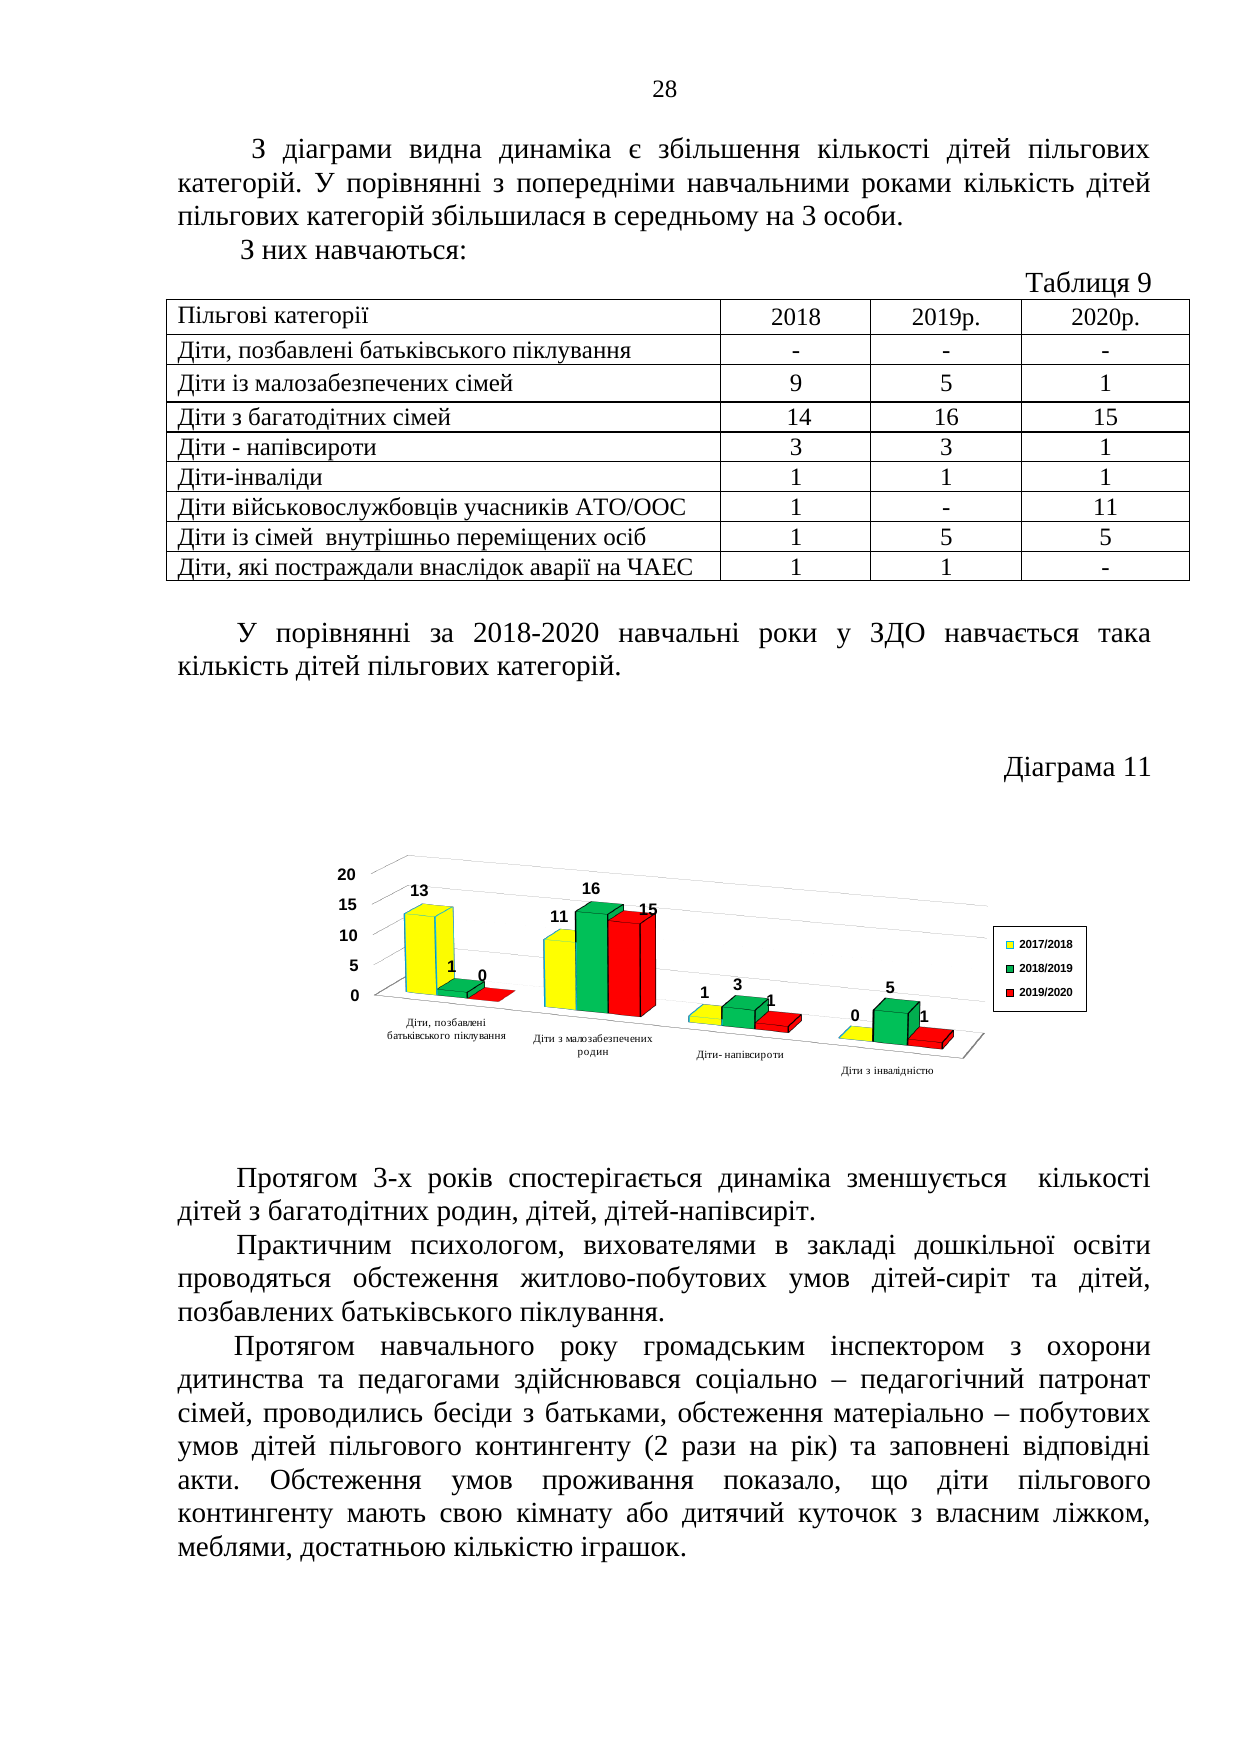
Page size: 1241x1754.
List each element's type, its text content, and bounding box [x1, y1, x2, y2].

table_cell 1 [871, 462, 1021, 491]
text У порівнянні за 2018-2020 навчальні роки у ЗДО навчається така кількість дітей пільгових категорій. [177, 615, 1152, 682]
table_cell Діти, які постраждали внаслідок аварії на ЧАЕС [167, 552, 720, 580]
table_cell Діти із сімей внутрішньо переміщених осіб [167, 522, 720, 551]
table_cell 1 [871, 552, 1021, 580]
text Практичним психологом, вихователями в закладі дошкільної освіти проводяться обстеження житлово-побутових умов дітей-сиріт та дітей, позбавлених батьківського піклування. [177, 1227, 1152, 1328]
table_cell 15 [1022, 403, 1189, 431]
table_cell Діти - напівсироти [167, 433, 720, 461]
table_header 2018 [721, 300, 870, 334]
table_cell Діти з багатодітних сімей [167, 403, 720, 431]
table_cell 1 [1022, 462, 1189, 491]
table_cell 1 [721, 552, 870, 580]
table_cell - [1022, 335, 1189, 363]
table_cell - [1022, 552, 1189, 580]
table_cell 3 [721, 433, 870, 461]
text Протягом 3-х років спостерігається динаміка зменшується кількості дітей з багатодітних родин, дітей, дітей-напівсиріт. [177, 1160, 1152, 1227]
table_cell 1 [1022, 433, 1189, 461]
table_cell 5 [871, 365, 1021, 401]
table_cell - [871, 492, 1021, 521]
table_header 2020р. [1022, 300, 1189, 334]
table_cell - [871, 335, 1021, 363]
table_header 2019р. [871, 300, 1021, 334]
table_cell 11 [1022, 492, 1189, 521]
text З діаграми видна динаміка є збільшення кількості дітей пільгових категорій. У порівнянні з попередніми навчальними роками кількість дітей пільгових категорій збільшилася в середньому на 3 особи. [177, 131, 1152, 232]
table_header Пільгові категорії [167, 300, 720, 334]
table_cell 5 [871, 522, 1021, 551]
table_cell Діти військовослужбовців учасників АТО/ООС [167, 492, 720, 521]
text Діаграма 11 [177, 749, 1152, 783]
table_cell 5 [1022, 522, 1189, 551]
table_cell 16 [871, 403, 1021, 431]
text Таблиця 9 [177, 265, 1152, 299]
table_cell Діти, позбавлені батьківського піклування [167, 335, 720, 363]
table_cell Діти із малозабезпечених сімей [167, 365, 720, 401]
table_cell 14 [721, 403, 870, 431]
table_cell 9 [721, 365, 870, 401]
table_cell 1 [721, 522, 870, 551]
text З них навчаються: [177, 232, 1152, 265]
table_cell - [721, 335, 870, 363]
table_cell 3 [871, 433, 1021, 461]
table_cell 1 [721, 492, 870, 521]
table_cell 1 [721, 462, 870, 491]
table_cell 1 [1022, 365, 1189, 401]
table_cell Діти-інваліди [167, 462, 720, 491]
text Протягом навчального року громадським інспектором з охорони дитинства та педагогами здійснювався соціально – педагогічний патронат сімей, проводились бесіди з батьками, обстеження матеріально – побутових умов дітей пільгового контингенту (2 рази на рік) та заповнені відповідні акти. Обстеження умов проживання показало, що діти пільгового контингенту мають свою кімнату або дитячий куточок з власним ліжком, меблями, достатньою кількістю іграшок. [177, 1328, 1152, 1562]
